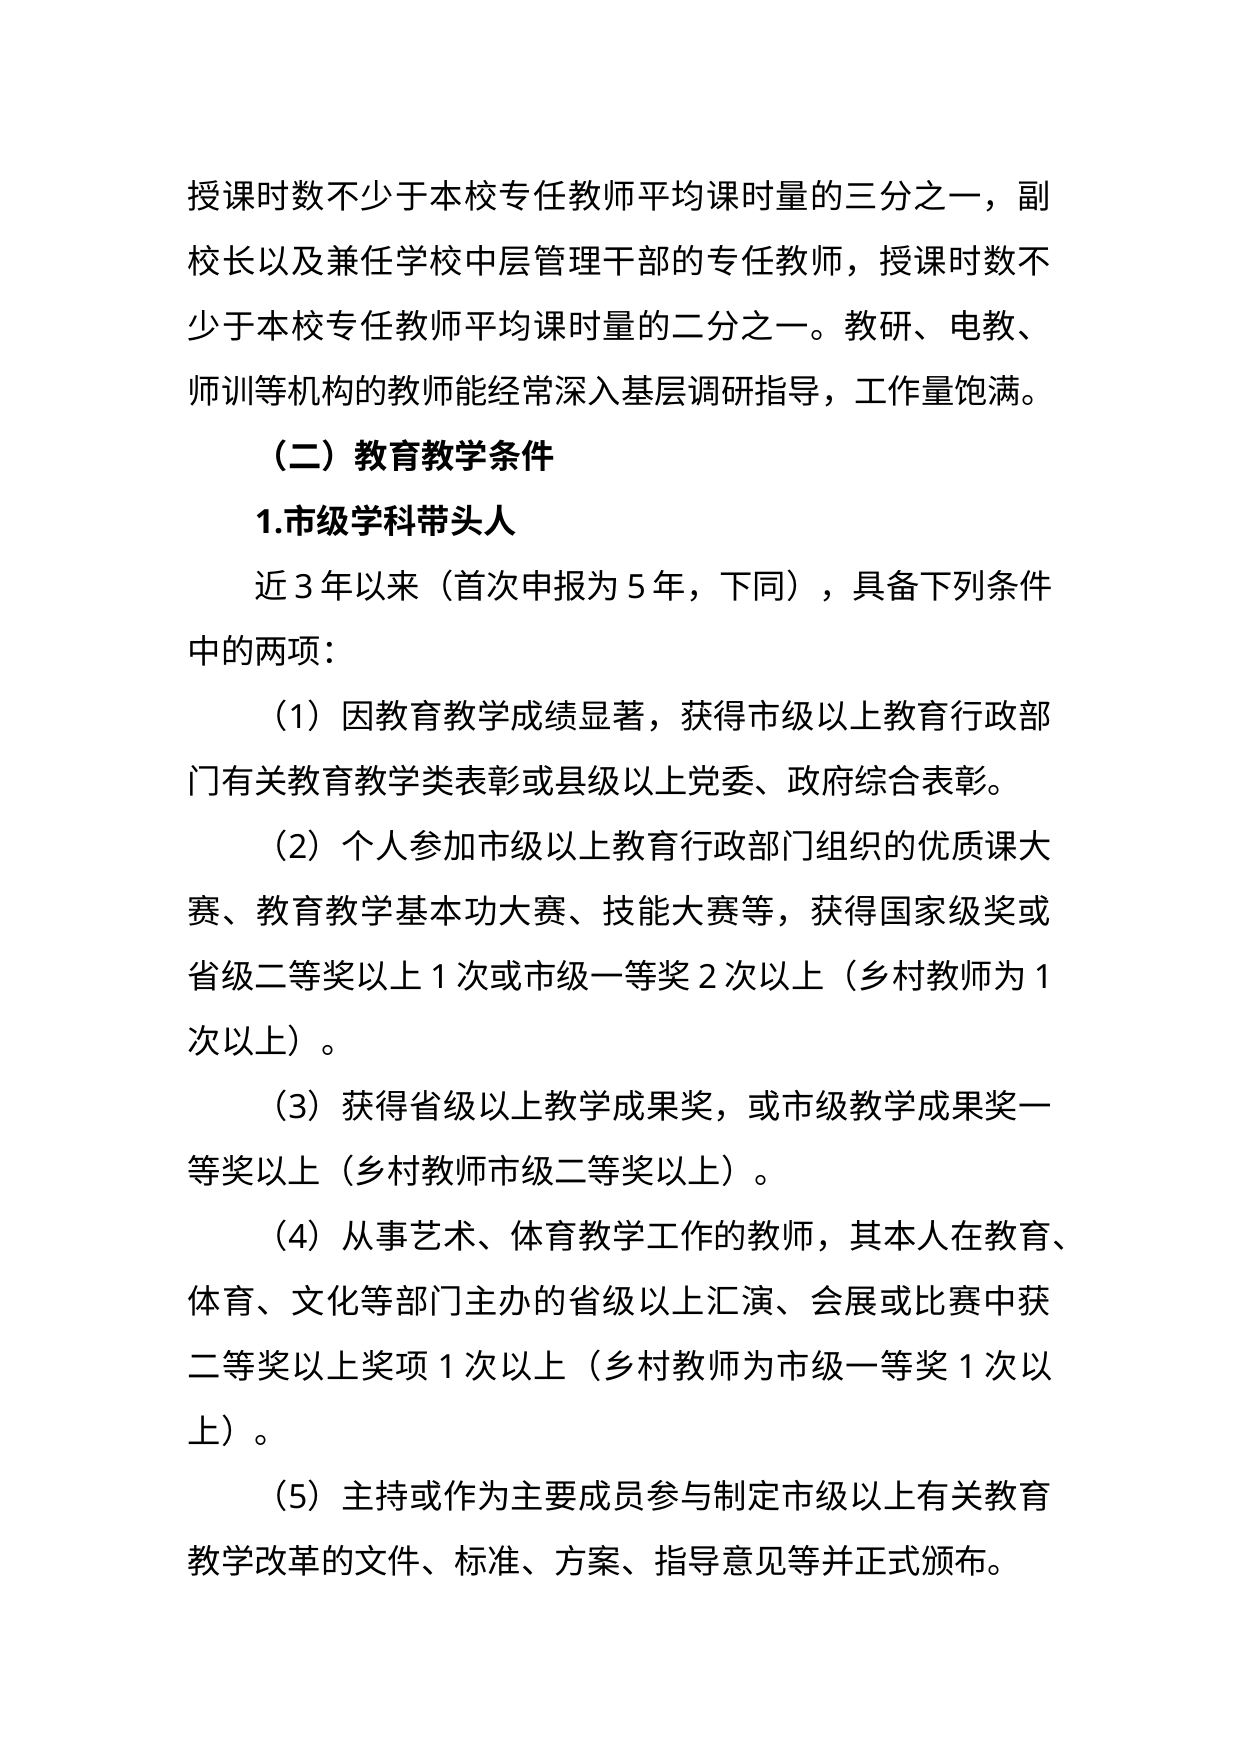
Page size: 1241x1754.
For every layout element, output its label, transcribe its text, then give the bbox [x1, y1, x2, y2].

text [187, 162, 1053, 422]
text （2）个人参加市级以上教育行政部门组织的优质课大赛、教育教学基本功大赛、技能大赛等，获得国家级奖或省级二等奖以上1次或市级一等奖2次以上（乡村教师为1次以上）。 [187, 812, 1053, 1072]
text （1）因教育教学成绩显著，获得市级以上教育行政部门有关教育教学类表彰或县级以上党委、政府综合表彰。 [187, 682, 1053, 812]
text （4）从事艺术、体育教学工作的教师，其本人在教育、体育、文化等部门主办的省级以上汇演、会展或比赛中获二等奖以上奖项1次以上（乡村教师为市级一等奖1次以上）。 [187, 1202, 1053, 1462]
text （3）获得省级以上教学成果奖，或市级教学成果奖一等奖以上（乡村教师市级二等奖以上）。 [187, 1072, 1053, 1202]
text 1.市级学科带头人 [187, 487, 1053, 552]
text 近3年以来（首次申报为5年，下同），具备下列条件中的两项： [187, 552, 1053, 682]
text （5）主持或作为主要成员参与制定市级以上有关教育教学改革的文件、标准、方案、指导意见等并正式颁布。 [187, 1462, 1053, 1592]
text （二）教育教学条件 [187, 422, 1053, 487]
